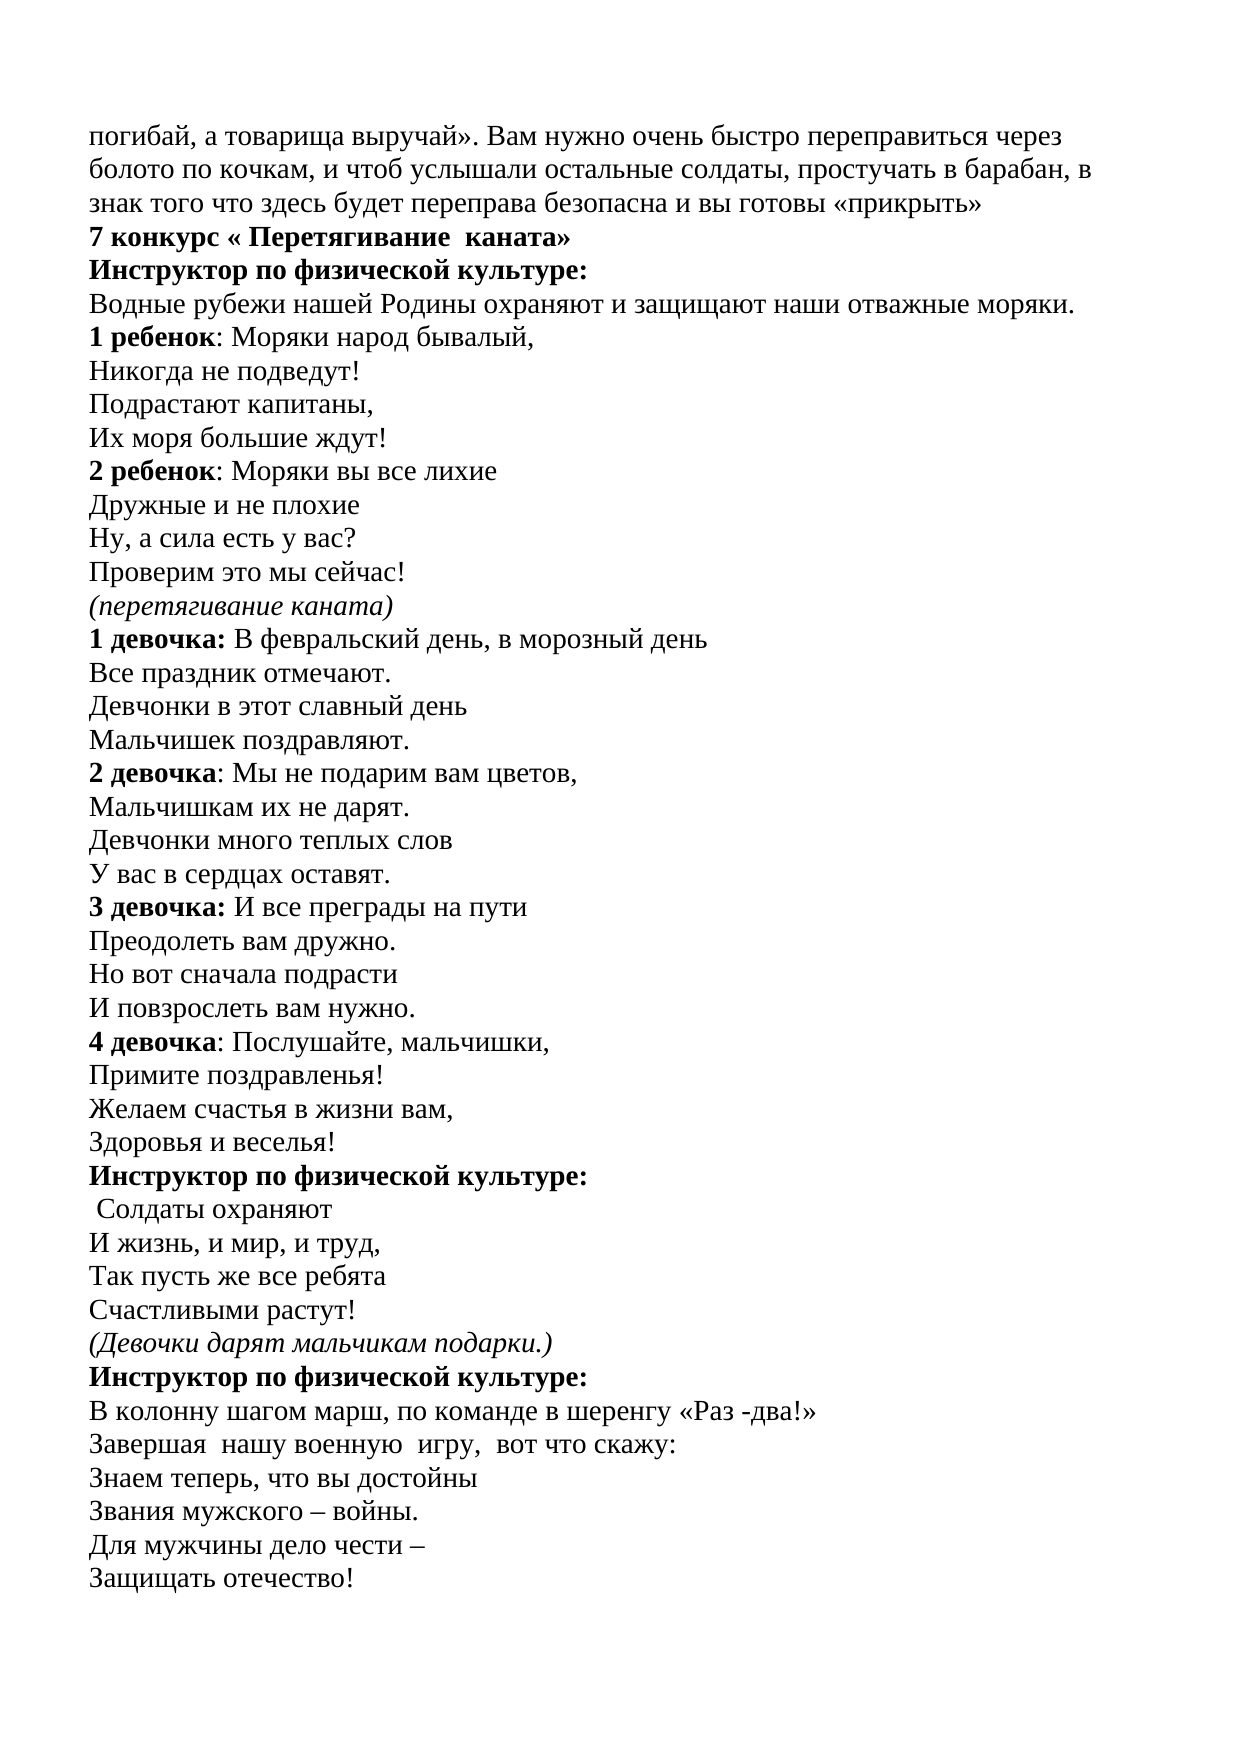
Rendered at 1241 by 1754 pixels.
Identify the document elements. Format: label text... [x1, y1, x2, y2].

text Дружные и не плохие [89, 487, 1152, 521]
text 1 девочка: В февральский день, в морозный день [89, 621, 1152, 655]
text 7 конкурс « Перетягивание каната» [89, 219, 1152, 252]
text Защищать отечество! [89, 1560, 1152, 1594]
text Здоровья и веселья! [89, 1124, 1152, 1158]
text Знаем теперь, что вы достойны [89, 1460, 1152, 1493]
text У вас в сердцах оставят. [89, 856, 1152, 889]
text Их моря большие ждут! [89, 420, 1152, 453]
text Подрастают капитаны, [89, 386, 1152, 420]
text Инструктор по физической культуре: [89, 252, 1152, 286]
text Проверим это мы сейчас! [89, 554, 1152, 588]
text Звания мужского – войны. [89, 1493, 1152, 1527]
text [89, 118, 1152, 219]
text 1 ребенок: Моряки народ бывалый, [89, 319, 1152, 353]
text Мальчишкам их не дарят. [89, 789, 1152, 822]
text Так пусть же все ребята [89, 1258, 1152, 1292]
text Солдаты охраняют [89, 1191, 1152, 1225]
text (Девочки дарят мальчикам подарки.) [89, 1326, 1152, 1359]
text 2 девочка: Мы не подарим вам цветов, [89, 755, 1152, 789]
text В колонну шагом марш, по команде в шеренгу «Раз -два!» [89, 1393, 1152, 1426]
text 2 ребенок: Моряки вы все лихие [89, 453, 1152, 487]
text Ну, а сила есть у вас? [89, 521, 1152, 554]
text Преодолеть вам дружно. [89, 923, 1152, 957]
text Но вот сначала подрасти [89, 957, 1152, 990]
text Инструктор по физической культуре: [89, 1158, 1152, 1191]
text И повзрослеть вам нужно. [89, 990, 1152, 1024]
text Счастливыми растут! [89, 1292, 1152, 1326]
text Все праздник отмечают. [89, 655, 1152, 688]
text Мальчишек поздравляют. [89, 722, 1152, 755]
text Водные рубежи нашей Родины охраняют и защищают наши отважные моряки. [89, 286, 1152, 319]
text И жизнь, и мир, и труд, [89, 1225, 1152, 1258]
text 4 девочка: Послушайте, мальчишки, [89, 1024, 1152, 1057]
text Желаем счастья в жизни вам, [89, 1091, 1152, 1124]
text Девчонки в этот славный день [89, 688, 1152, 722]
text Никогда не подведут! [89, 353, 1152, 386]
text Примите поздравленья! [89, 1057, 1152, 1091]
text (перетягивание каната) [89, 588, 1152, 621]
text Для мужчины дело чести – [89, 1527, 1152, 1560]
text 3 девочка: И все преграды на пути [89, 889, 1152, 923]
text Завершая нашу военную игру, вот что скажу: [89, 1426, 1152, 1460]
text Девчонки много теплых слов [89, 822, 1152, 856]
text Инструктор по физической культуре: [89, 1359, 1152, 1393]
